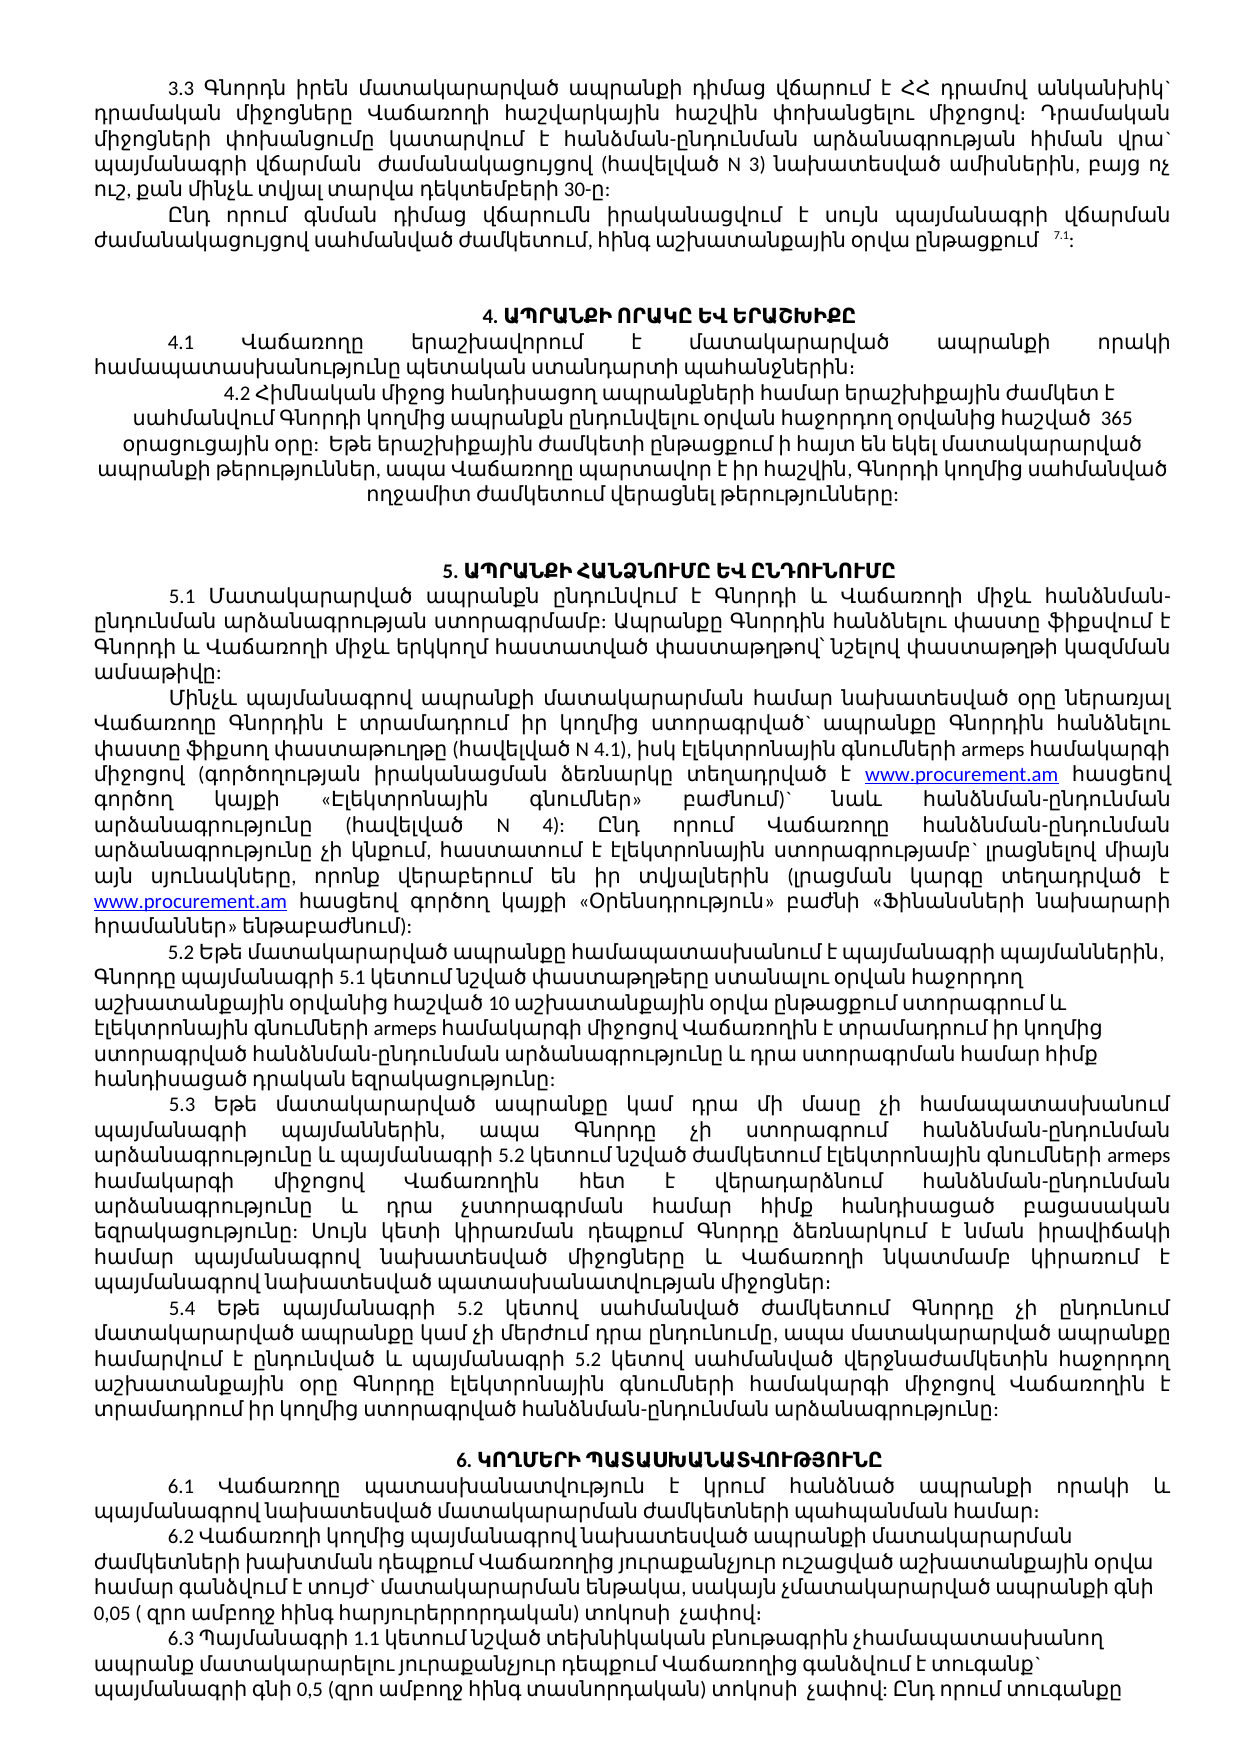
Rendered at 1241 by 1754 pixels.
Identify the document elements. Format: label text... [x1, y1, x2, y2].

text 4.2 Հիմնական միջոց հանդիսացող ապրանքների համար երաշխիքային ժամկետ է սահմանվում Գնորդի կողմից ապրանքն ընդունվելու օրվան հաջորդող օրվանից հաշված 365 օրացուցային օրը: Եթե երաշխիքային ժամկետի ընթացքում ի հայտ են եկել մատակարարված ապրանքի թերություններ, ապա Վաճառողը պարտավոր է իր հաշվին, Գնորդի կողմից սահմանված ողջամիտ ժամկետում վերացնել թերությունները: [899, 380, 1171, 507]
text 3.3 Գնորդն իրեն մատակարարված ապրանքի դիմաց վճարում է ՀՀ դրամով անկանխիկ` դրամական միջոցները Վաճառողի հաշվարկային հաշվին փոխանցելու միջոցով։ Դրամական միջոցների փոխանցումը կատարվում է հանձման-ընդունման արձանագրության հիման վրա` պայմանագրի վճարման ժամանակացույցով (հավելված N 3) նախատեսված ամիսներին, բայց ոչ ուշ, քան մինչև տվյալ տարվա դեկտեմբերի 30-ը: [94, 75, 1171, 202]
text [94, 1625, 1171, 1702]
text 4.2 Հիմնական միջոց հանդիսացող ապրանքների համար երաշխիքային ժամկետ է սահմանվում Գնորդի կողմից ապրանքն ընդունվելու օրվան հաջորդող օրվանից հաշված 365 օրացուցային օրը: Եթե երաշխիքային ժամկետի ընթացքում ի հայտ են եկել մատակարարված ապրանքի թերություններ, ապա Վաճառողը պարտավոր է իր հաշվին, Գնորդի կողմից սահմանված ողջամիտ ժամկետում վերացնել թերությունները: [94, 380, 366, 507]
text 5.2 Եթե մատակարարված ապրանքը համապատասխանում է պայմանագրի պայմաններին, Գնորդը պայմանագրի 5.1 կետում նշված փաստաթղթերը ստանալու օրվան հաջորդող աշխատանքային օրվանից հաշված 10 աշխատանքային օրվա ընթացքում ստորագրում և էլեկտրոնային գնումների armeps համակարգի միջոցով Վաճառողին է տրամադրում իր կողմից ստորագրված հանձնման-ընդունման արձանագրությունը և դրա ստորագրման համար հիմք հանդիսացած դրական եզրակացությունը: [94, 939, 1171, 1092]
text Ընդ որում գնման դիմաց վճարումն իրականացվում է սույն պայմանագրի վճարման ժամանակացույցով սահմանված ժամկետում, հինգ աշխատանքային օրվա ընթացքում 7.1: [94, 202, 1171, 253]
text 5. ԱՊՐԱՆՔԻ ՀԱՆՁՆՈՒՄԸ ԵՎ ԸՆԴՈՒՆՈՒՄԸ [94, 558, 1171, 583]
text 5.3 Եթե մատակարարված ապրանքը կամ դրա մի մասը չի համապատասխանում պայմանագրի պայմաններին, ապա Գնորդը չի ստորագրում հանձնման-ընդունման արձանագրությունը և պայմանագրի 5.2 կետում նշված ժամկետում էլեկտրոնային գնումների armeps համակարգի միջոցով Վաճառողին հետ է վերադարձնում հանձնման-ընդունման արձանագրությունը և դրա չստորագրման համար հիմք հանդիսացած բացասական եզրակացությունը: Սույն կետի կիրառման դեպքում Գնորդը ձեռնարկում է նման իրավիճակի համար պայմանագրով նախատեսված միջոցները և Վաճառողի նկատմամբ կիրառում է պայմանագրով նախատեսված պատասխանատվության միջոցներ։ [94, 1092, 1171, 1295]
text 6.2 Վաճառողի կողմից պայմանագրով նախատեսված ապրանքի մատակարարման ժամկետների խախտման դեպքում Վաճառողից յուրաքանչյուր ուշացված աշխատանքային օրվա համար գանձվում է տույժ` մատակարարման ենթակա, սակայն չմատակարարված ապրանքի գնի 0,05 ( զրո ամբողջ հինգ հարյուրերրորդական) տոկոսի չափով։ [94, 1524, 1171, 1625]
text 5.4 Եթե պայմանագրի 5.2 կետով սահմանված ժամկետում Գնորդը չի ընդունում մատակարարված ապրանքը կամ չի մերժում դրա ընդունումը, ապա մատակարարված ապրանքը համարվում է ընդունված և պայմանագրի 5.2 կետով սահմանված վերջնաժամկետին հաջորդող աշխատանքային օրը Գնորդը էլեկտրոնային գնումների համակարգի միջոցով Վաճառողին է տրամադրում իր կողմից ստորագրված հանձնման-ընդունման արձանագրությունը: [94, 1295, 1171, 1422]
text 4. ԱՊՐԱՆՔԻ ՈՐԱԿԸ ԵՎ ԵՐԱՇԽԻՔԸ [94, 304, 1171, 329]
text 6. ԿՈՂՄԵՐԻ ՊԱՏԱՍԽԱՆԱՏՎՈՒԹՅՈՒՆԸ [94, 1447, 1171, 1473]
text 4.1 Վաճառողը երաշխավորում է մատակարարված ապրանքի որակի համապատասխանությունը պետական ստանդարտի պահանջներին։ [94, 329, 1171, 380]
text 6.1 Վաճառողը պատասխանատվություն է կրում հանձնած ապրանքի որակի և պայմանագրով նախատեսված մատակարարման ժամկետների պահպանման համար։ [94, 1473, 1171, 1524]
text 5.1 Մատակարարված ապրանքն ընդունվում է Գնորդի և Վաճառողի միջև հանձնման-ընդունման արձանագրության ստորագրմամբ: Ապրանքը Գնորդին հանձնելու փաստը ֆիքսվում է Գնորդի և Վաճառողի միջև երկկողմ հաստատված փաստաթղթով՝ նշելով փաստաթղթի կազմման ամսաթիվը: [94, 583, 1171, 685]
text Մինչև պայմանագրով ապրանքի մատակարարման համար նախատեսված օրը ներառյալ Վաճառողը Գնորդին է տրամադրում իր կողմից ստորագրված` ապրանքը Գնորդին հանձնելու փաստը ֆիքսող փաստաթուղթը (հավելված N 4.1), իսկ էլեկտրոնային գնումների armeps համակարգի միջոցով (գործողության իրականացման ձեռնարկը տեղադրված է www.procurement.am հասցեով գործող կայքի «Էլեկտրոնային գնումներ» բաժնում)` նաև հանձնման-ընդունման արձանագրությունը (հավելված N 4): Ընդ որում Վաճառողը հանձնման-ընդունման արձանագրությունը չի կնքում, հաստատում է էլեկտրոնային ստորագրությամբ` լրացնելով միայն այն սյունակները, որոնք վերաբերում են իր տվյալներին (լրացման կարգը տեղադրված է www.procurement.am հասցեով գործող կայքի «Օրենսդրություն» բաժնի «Ֆինանսների նախարարի հրամաններ» ենթաբաժնում): [94, 685, 1171, 939]
